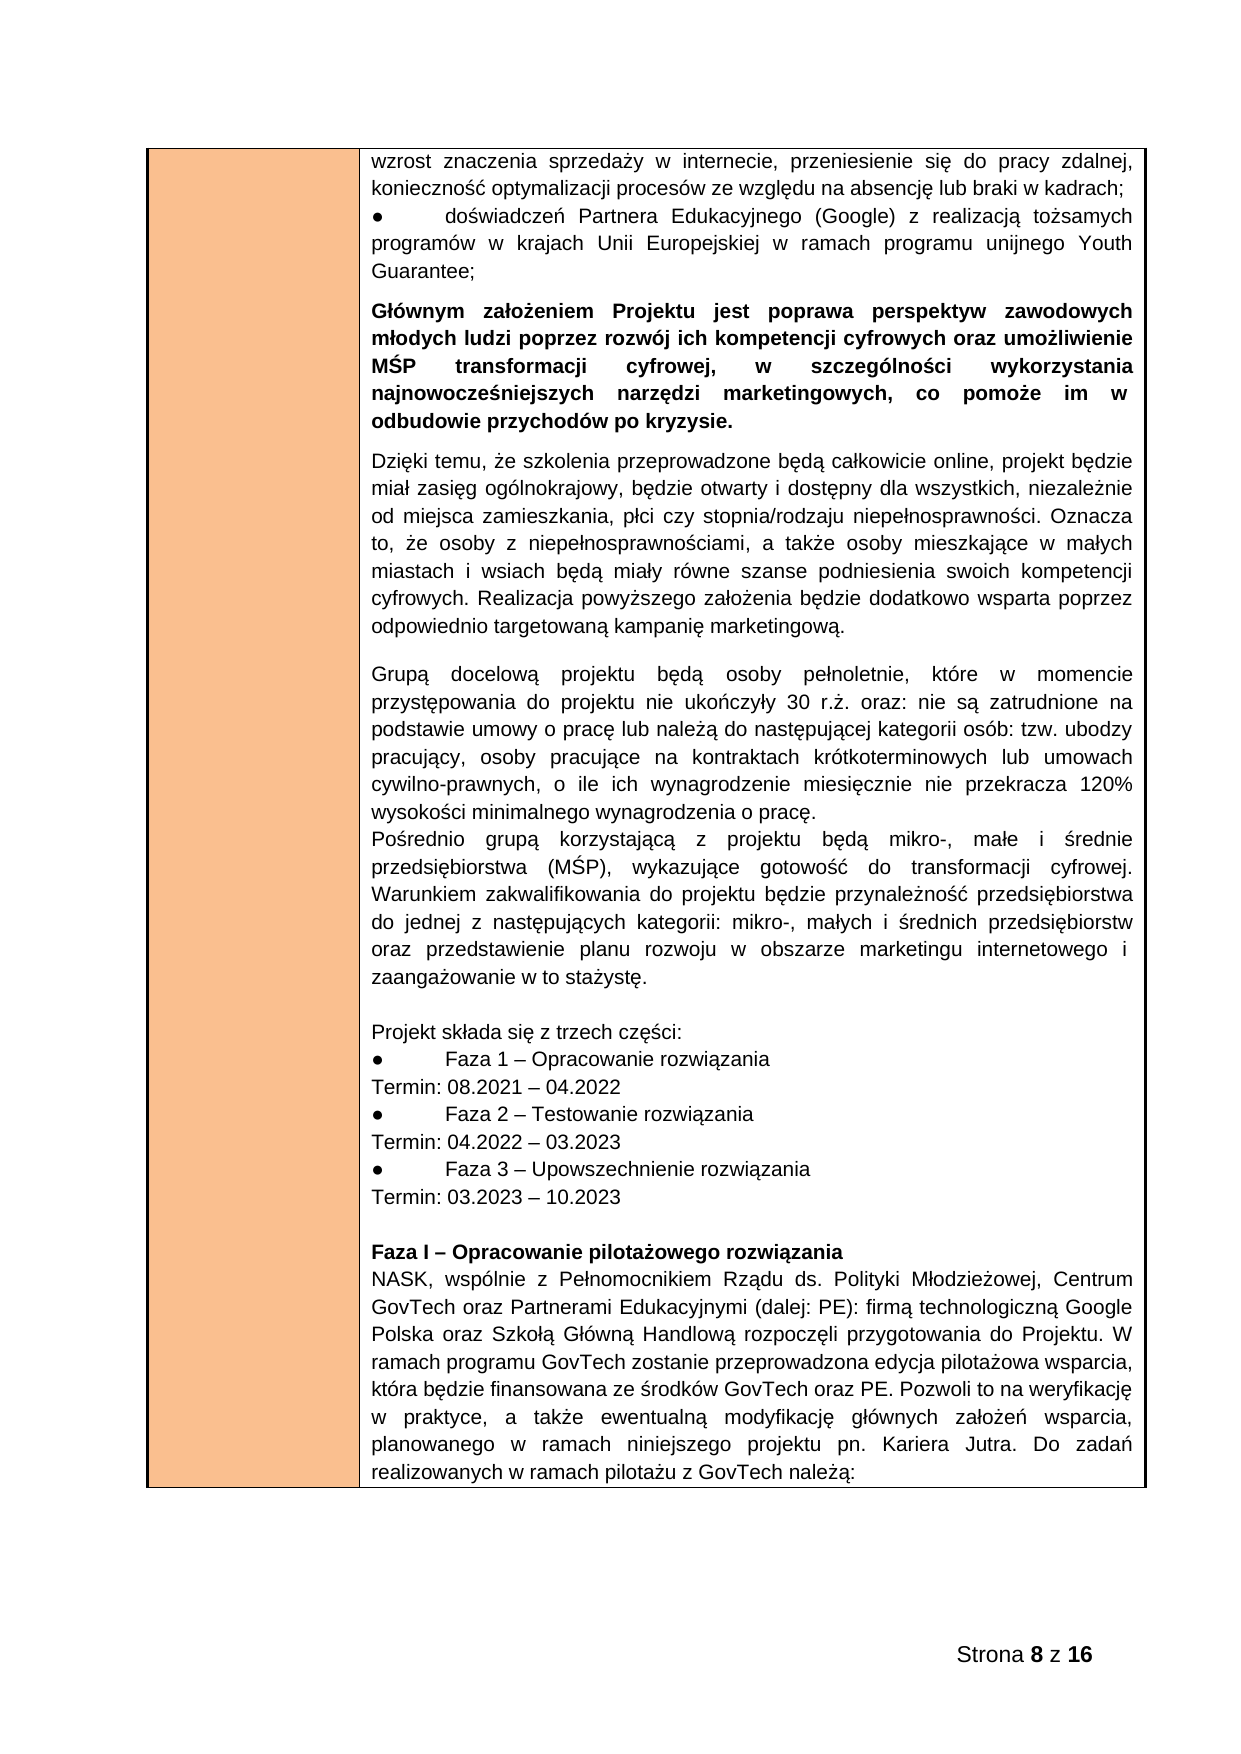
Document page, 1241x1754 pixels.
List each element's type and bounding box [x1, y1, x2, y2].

table_cell [360, 149, 1144, 1487]
table_cell [149, 149, 359, 1487]
